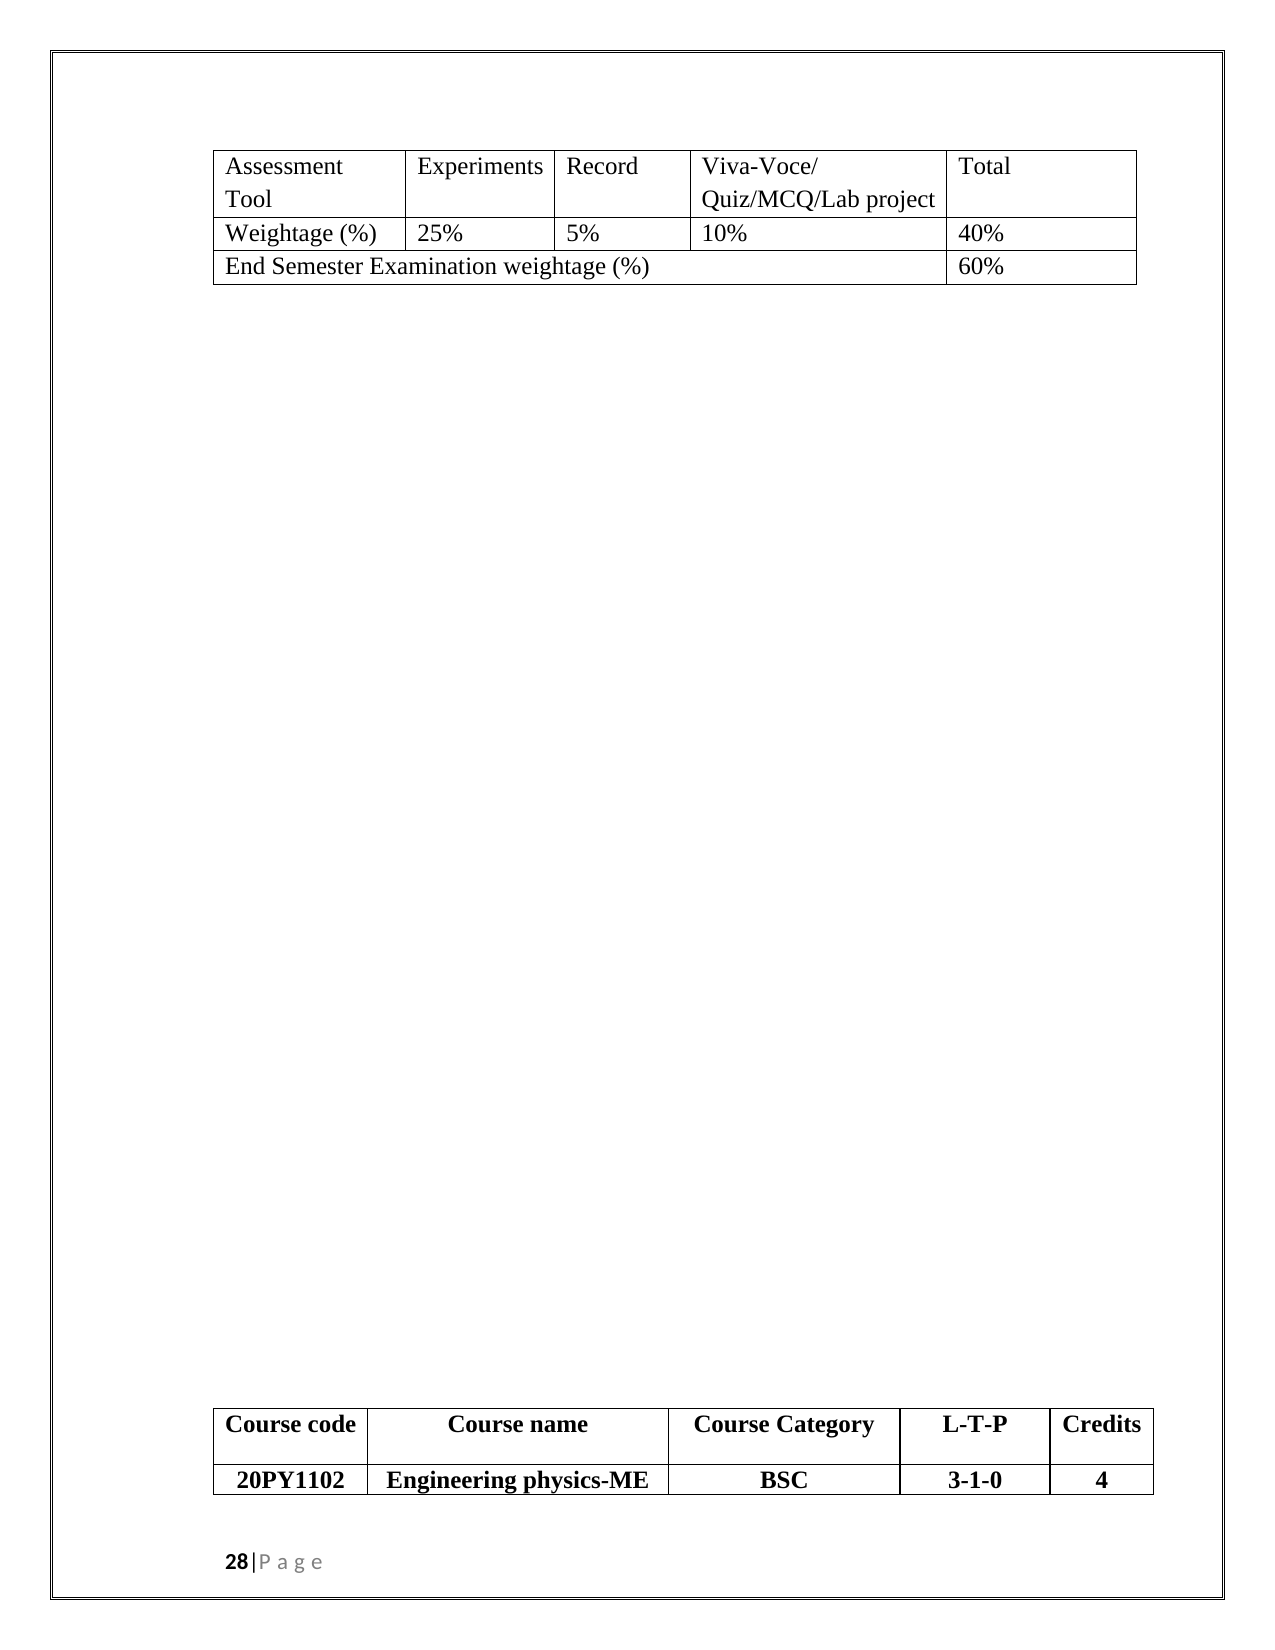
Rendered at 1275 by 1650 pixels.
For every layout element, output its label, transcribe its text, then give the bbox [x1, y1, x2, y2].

table_cell 4 [1051, 1465, 1153, 1494]
table_cell Total [947, 151, 1136, 217]
table_cell 3-1-0 [901, 1465, 1049, 1494]
table_cell Record [555, 151, 690, 217]
table_cell Viva-Voce/ Quiz/MCQ/Lab project [691, 151, 946, 217]
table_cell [368, 1465, 668, 1494]
table_header Course name [368, 1409, 668, 1464]
table_header L-T-P [901, 1409, 1049, 1464]
table_cell 20PY1102 [214, 1465, 367, 1494]
table_cell 10% [691, 218, 946, 250]
table_header Course Category [669, 1409, 899, 1464]
table_cell 60% [947, 251, 1136, 284]
table_cell Assessment Tool [214, 151, 405, 217]
table_cell Experiments [406, 151, 554, 217]
table_header Course code [214, 1409, 367, 1464]
table_cell BSC [669, 1465, 899, 1494]
table_cell End Semester Examination weightage (%) [214, 251, 946, 284]
table_cell 40% [947, 218, 1136, 250]
table_header Credits [1051, 1409, 1153, 1464]
table_cell 5% [555, 218, 690, 250]
table_cell 25% [406, 218, 554, 250]
table_cell Weightage (%) [214, 218, 405, 250]
